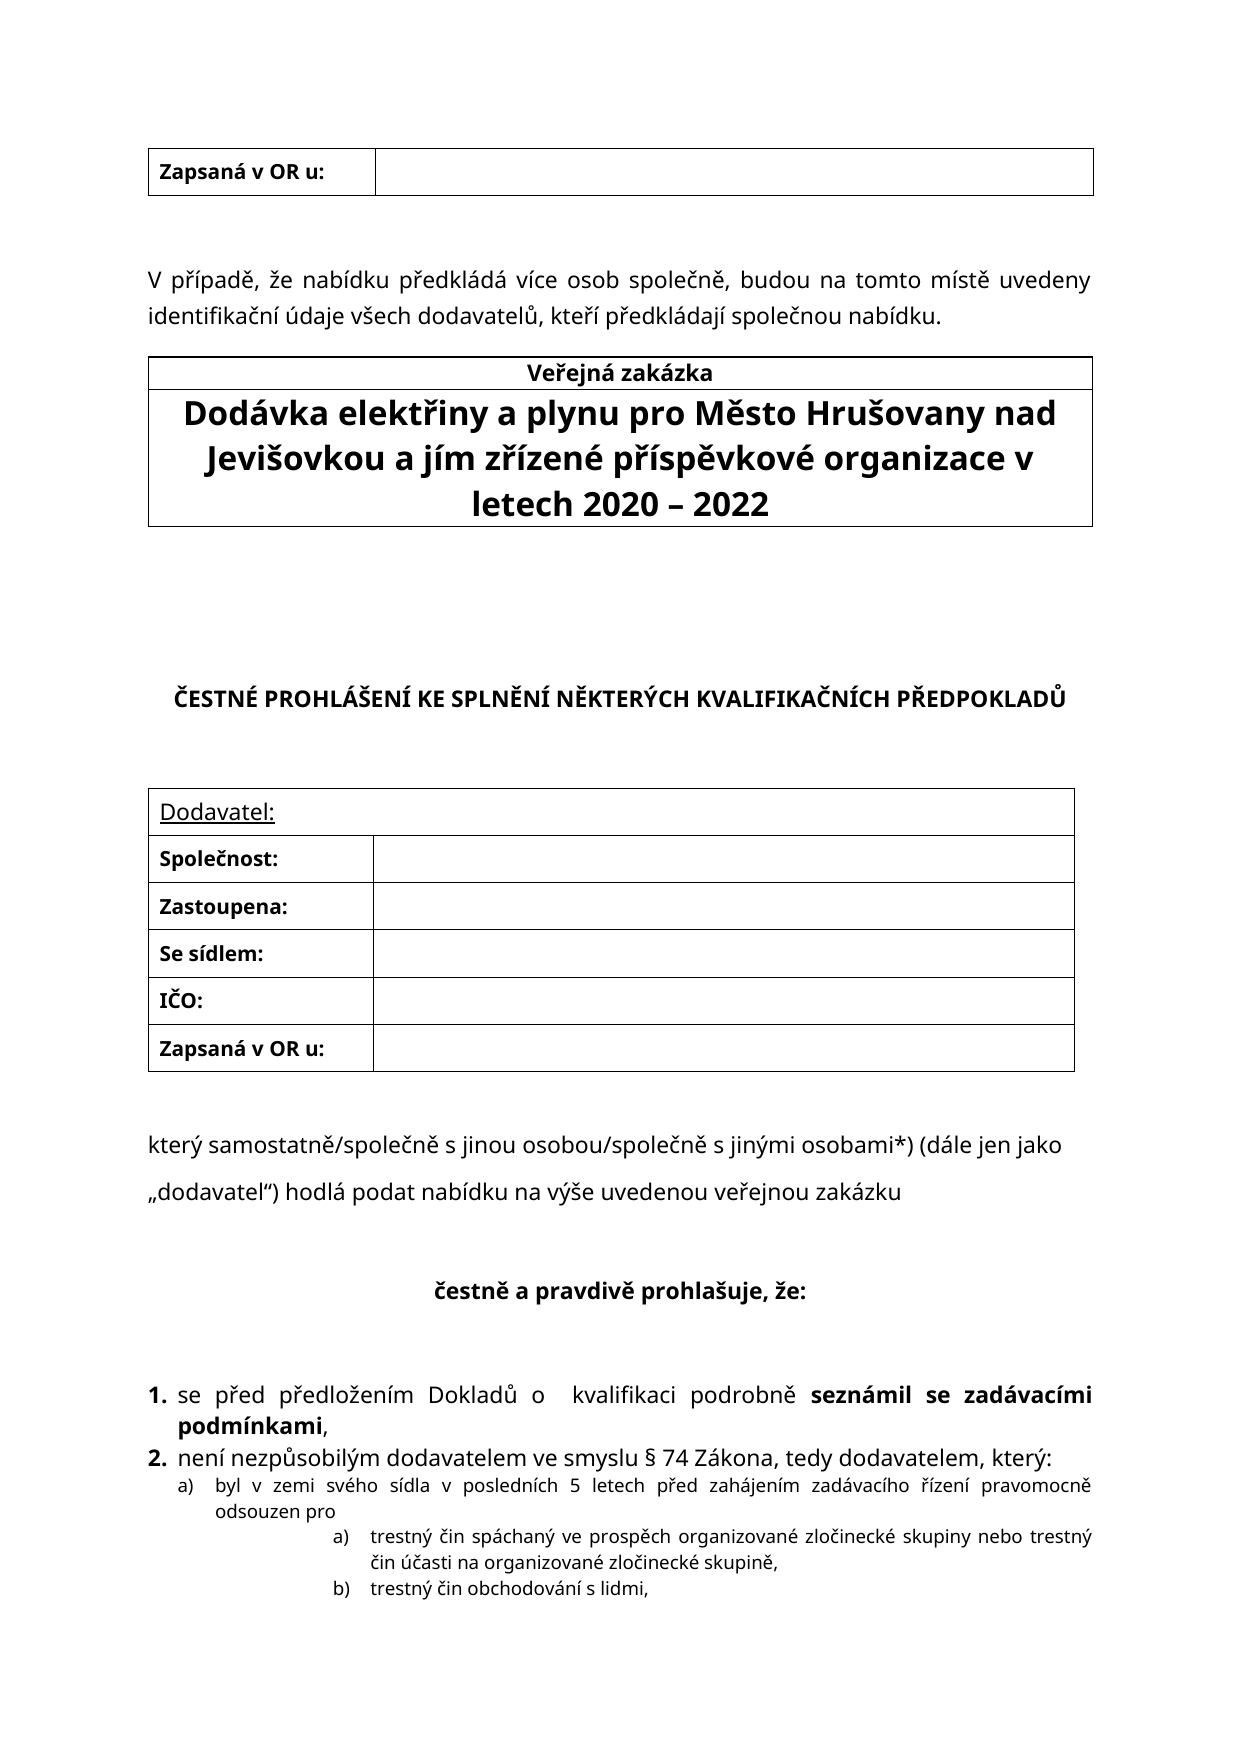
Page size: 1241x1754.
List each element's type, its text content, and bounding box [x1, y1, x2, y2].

text V případě, že nabídku předkládá více osob společně, budou na tomto místě uvedeny identifikační údaje všech dodavatelů, kteří předkládají společnou nabídku. [148, 264, 1093, 331]
table_cell [374, 930, 1074, 977]
table_header Dodavatel: [149, 789, 1074, 835]
table_cell IČO: [149, 978, 373, 1024]
list trestný čin spáchaný ve prospěch organizované zločinecké skupiny nebo trestný čin účasti na organizované zločinecké skupině, [333, 1524, 1093, 1575]
table_cell [376, 149, 1093, 195]
table_cell Zapsaná v OR u: [149, 149, 375, 195]
table_cell [374, 883, 1074, 929]
table_cell Zapsaná v OR u: [149, 1025, 373, 1071]
list trestný čin obchodování s lidmi, [333, 1575, 1093, 1600]
list není nezpůsobilým dodavatelem ve smyslu § 74 Zákona, tedy dodavatelem, který: [148, 1441, 1093, 1473]
table_cell [374, 836, 1074, 882]
table_cell Se sídlem: [149, 930, 373, 977]
table_header Veřejná zakázka [149, 358, 1092, 389]
table_cell [374, 1025, 1074, 1071]
text který samostatně/společně s jinou osobou/společně s jinými osobami*) (dále jen jako „dodavatel“) hodlá podat nabídku na výše uvedenou veřejnou zakázku [148, 1129, 1093, 1207]
text čestně a pravdivě prohlašuje, že: [148, 1275, 1093, 1306]
list byl v zemi svého sídla v posledních 5 letech před zahájením zadávacího řízení pravomocně odsouzen pro [177, 1473, 1093, 1524]
table_cell Společnost: [149, 836, 373, 882]
table_cell [374, 978, 1074, 1024]
table_cell Dodávka elektřiny a plynu pro Město Hrušovany nad Jevišovkou a jím zřízené příspěvkové organizace v letech 2020 – 2022 [149, 390, 1092, 526]
text ČESTNÉ PROHLÁŠENÍ KE SPLNĚNÍ NĚKTERÝCH KVALIFIKAČNÍCH PŘEDPOKLADŮ [148, 683, 1093, 714]
list se před předložením Dokladů o kvalifikaci podrobně seznámil se zadávacími podmínkami, [148, 1379, 1093, 1441]
table_cell Zastoupena: [149, 883, 373, 929]
